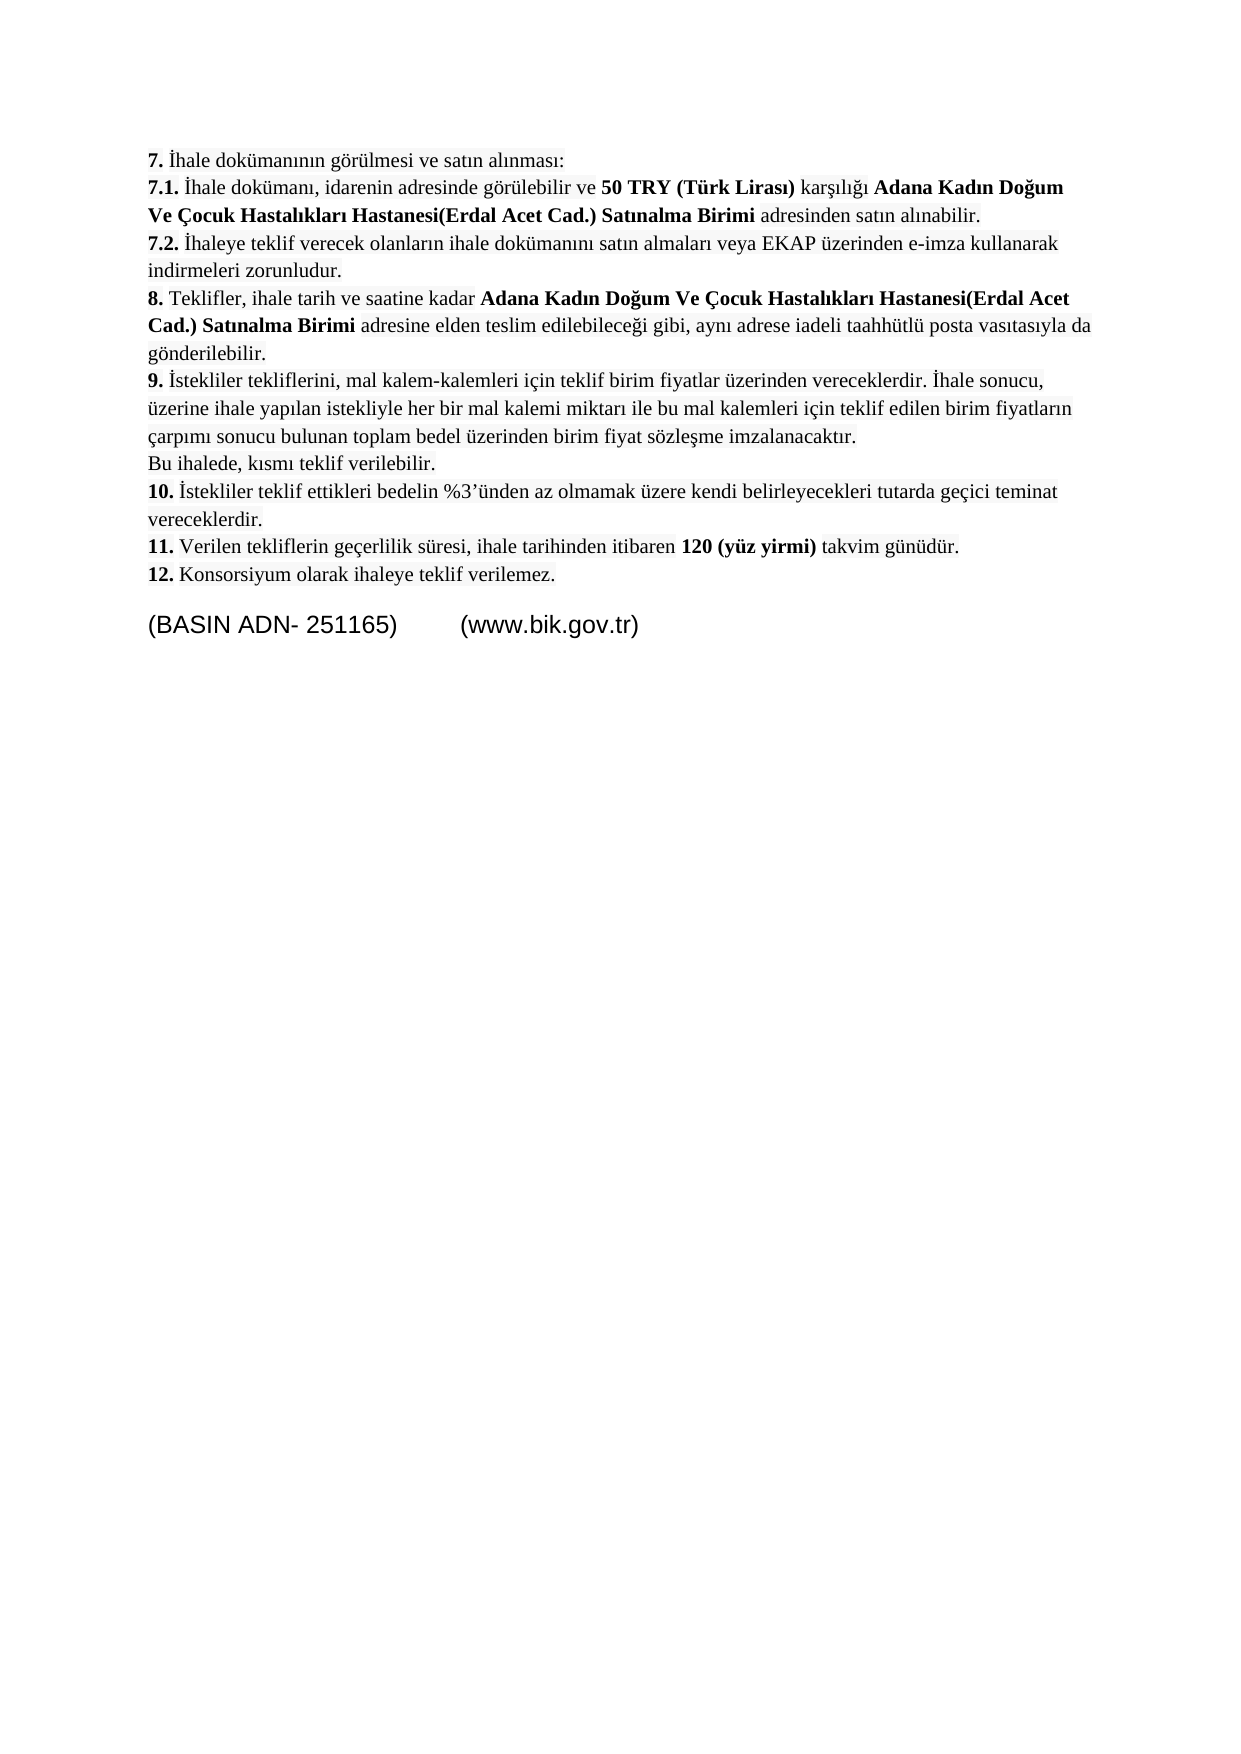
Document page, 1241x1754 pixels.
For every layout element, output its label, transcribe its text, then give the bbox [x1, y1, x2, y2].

text (BASIN ADN- 251165) (www.bik.gov.tr) [148, 610, 1093, 639]
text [148, 148, 1093, 586]
